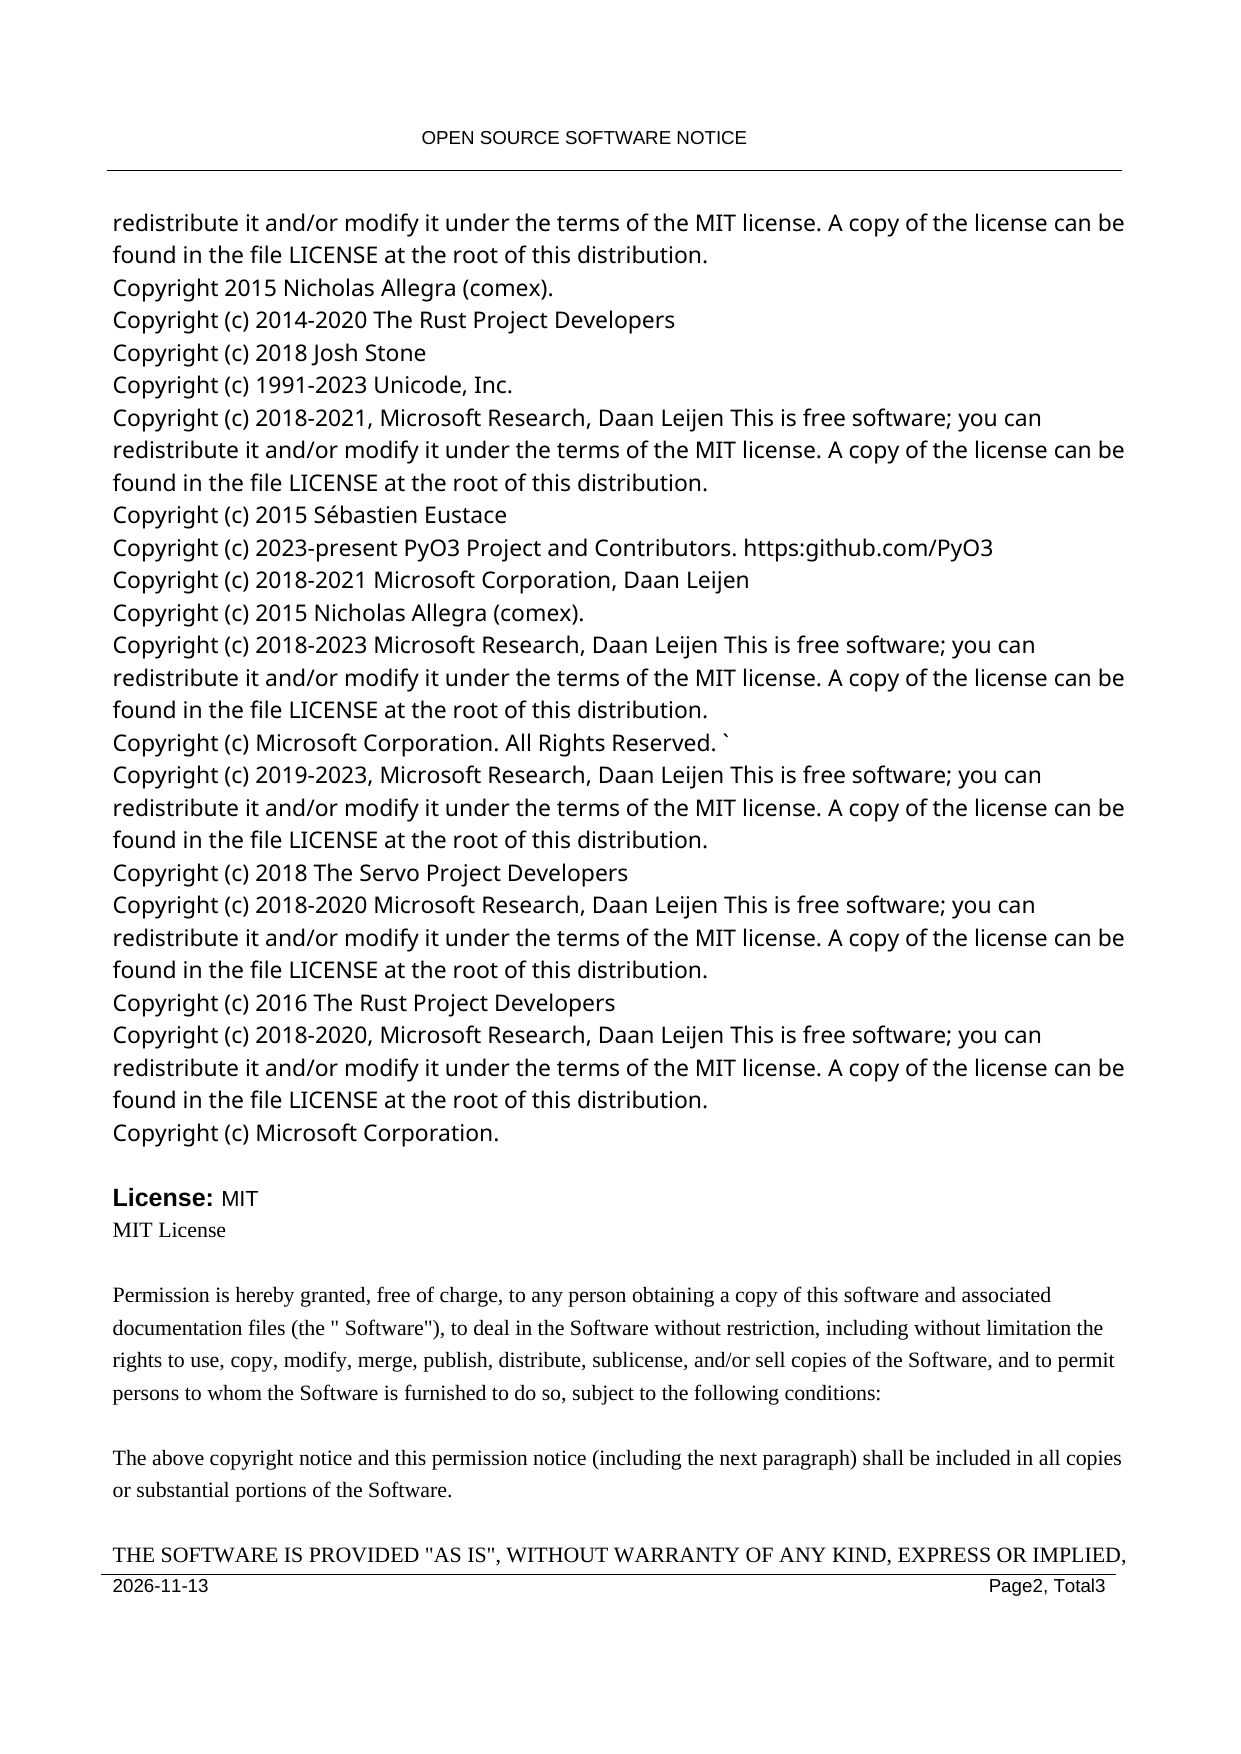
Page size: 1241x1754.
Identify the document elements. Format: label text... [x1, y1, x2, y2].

text License: MIT [112, 1181, 1128, 1214]
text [112, 206, 1128, 1181]
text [112, 1214, 1128, 1571]
